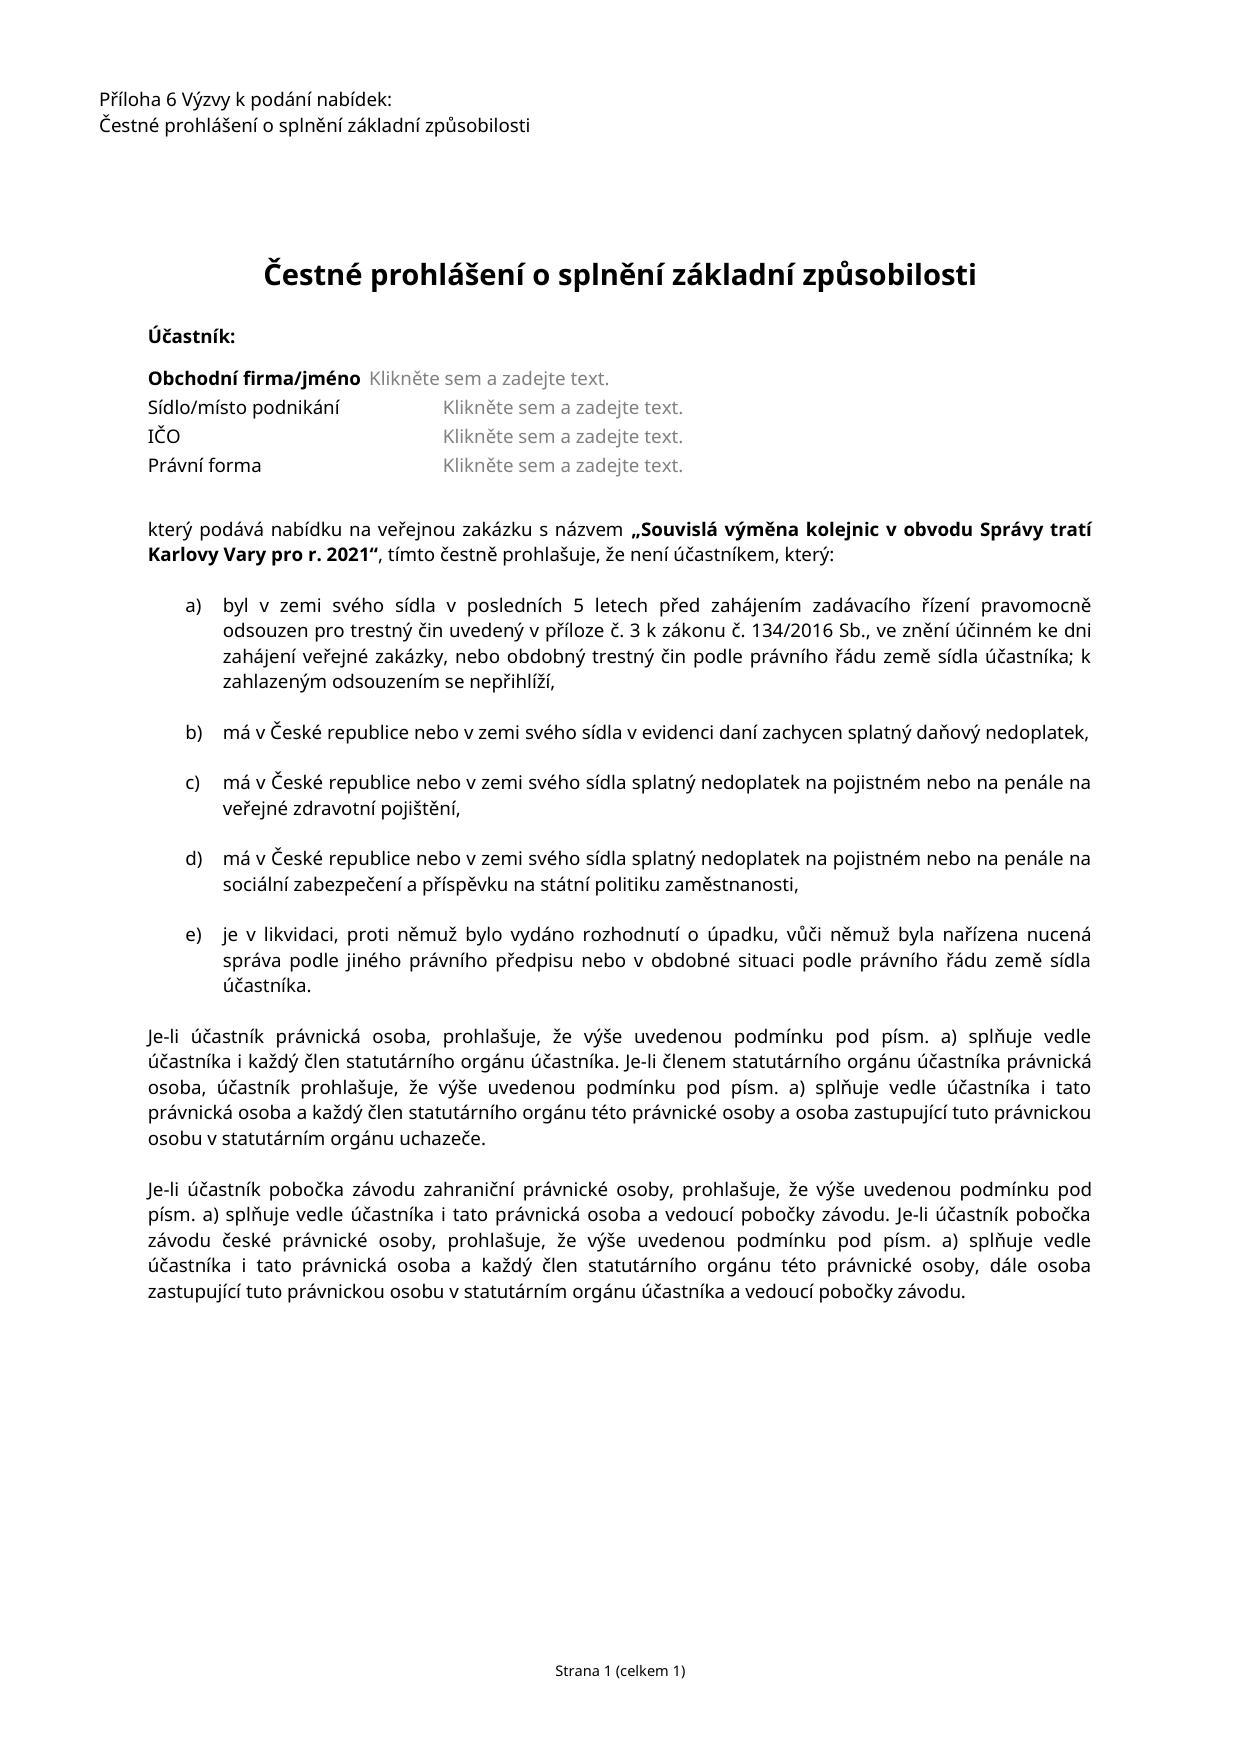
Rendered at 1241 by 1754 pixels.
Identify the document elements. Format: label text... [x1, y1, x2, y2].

text Je-li účastník právnická osoba, prohlašuje, že výše uvedenou podmínku pod písm. a) splňuje vedle účastníka i každý člen statutárního orgánu účastníka. Je-li členem statutárního orgánu účastníka právnická osoba, účastník prohlašuje, že výše uvedenou podmínku pod písm. a) splňuje vedle účastníka i tato právnická osoba a každý člen statutárního orgánu této právnické osoby a osoba zastupující tuto právnickou osobu v statutárním orgánu uchazeče. [148, 1023, 1093, 1151]
text Účastník: [148, 318, 1093, 349]
list má v České republice nebo v zemi svého sídla splatný nedoplatek na pojistném nebo na penále na sociální zabezpečení a příspěvku na státní politiku zaměstnanosti, [185, 846, 1093, 897]
text který podává nabídku na veřejnou zakázku s názvem „Souvislá výměna kolejnic v obvodu Správy tratí Karlovy Vary pro r. 2021“, tímto čestně prohlašuje, že není účastníkem, který: [148, 516, 1093, 567]
list má v České republice nebo v zemi svého sídla v evidenci daní zachycen splatný daňový nedoplatek, [185, 719, 1093, 744]
text Obchodní firma/jméno [148, 362, 1093, 391]
list byl v zemi svého sídla v posledních 5 letech před zahájením zadávacího řízení pravomocně odsouzen pro trestný čin uvedený v příloze č. 3 k zákonu č. 134/2016 Sb., ve znění účinném ke dni zahájení veřejné zakázky, nebo obdobný trestný čin podle právního řádu země sídla účastníka; k zahlazeným odsouzením se nepřihlíží, [185, 592, 1093, 694]
text IČO [148, 420, 1093, 449]
text Je-li účastník pobočka závodu zahraniční právnické osoby, prohlašuje, že výše uvedenou podmínku pod písm. a) splňuje vedle účastníka i tato právnická osoba a vedoucí pobočky závodu. Je-li účastník pobočka závodu české právnické osoby, prohlašuje, že výše uvedenou podmínku pod písm. a) splňuje vedle účastníka i tato právnická osoba a každý člen statutárního orgánu této právnické osoby, dále osoba zastupující tuto právnickou osobu v statutárním orgánu účastníka a vedoucí pobočky závodu. [148, 1176, 1093, 1304]
text Právní forma [148, 449, 1093, 478]
list má v České republice nebo v zemi svého sídla splatný nedoplatek na pojistném nebo na penále na veřejné zdravotní pojištění, [185, 769, 1093, 821]
list je v likvidaci, proti němuž bylo vydáno rozhodnutí o úpadku, vůči němuž byla nařízena nucená správa podle jiného právního předpisu nebo v obdobné situaci podle právního řádu země sídla účastníka. [185, 922, 1093, 998]
text Sídlo/místo podnikání [148, 391, 1093, 420]
title Čestné prohlášení o splnění základní způsobilosti [148, 254, 1093, 293]
